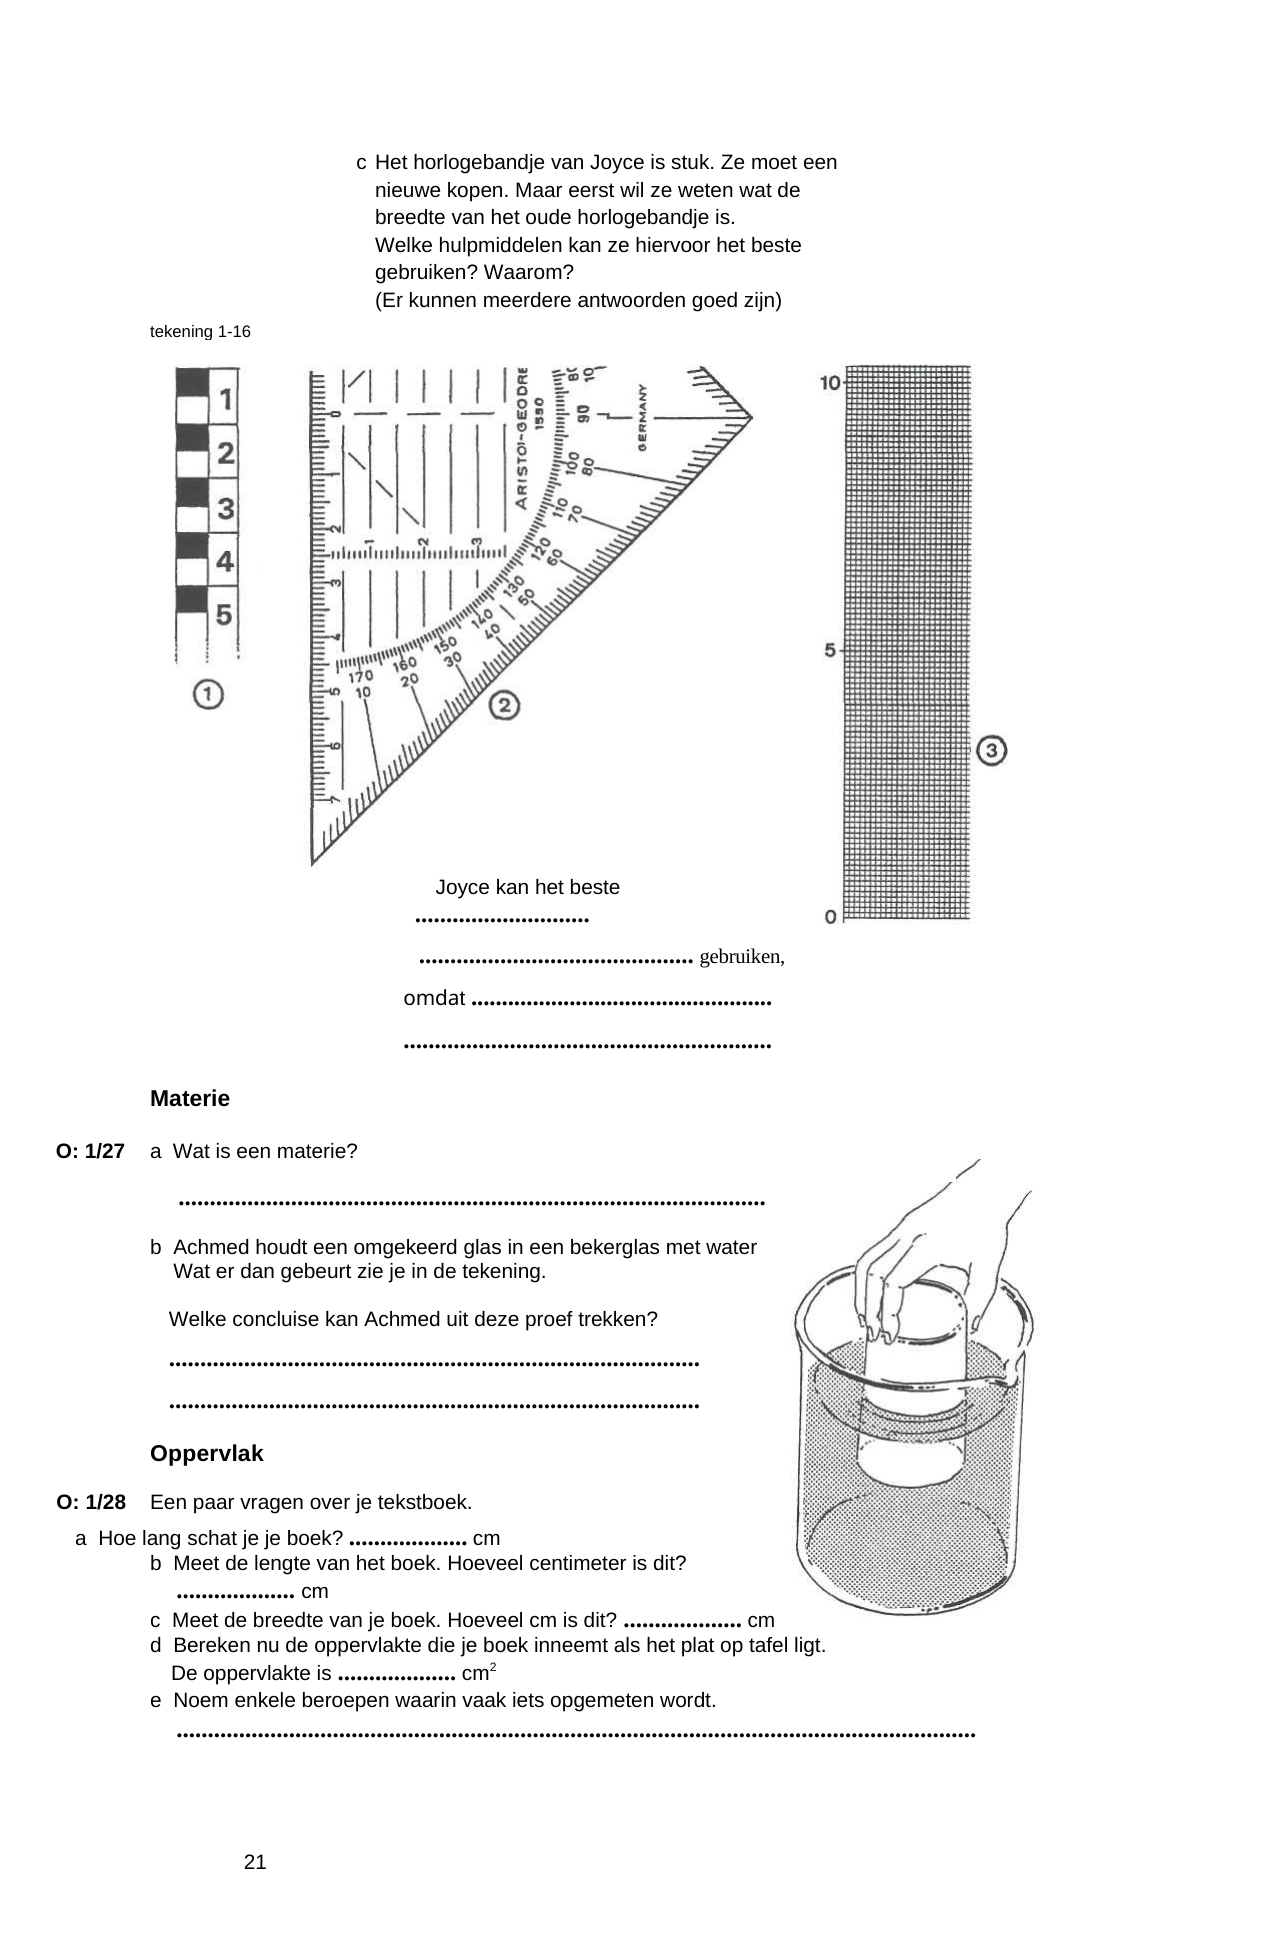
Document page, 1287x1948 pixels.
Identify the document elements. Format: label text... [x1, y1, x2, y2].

text De oppervlakte is ................... cm2 [150, 1657, 1041, 1685]
text ..................................................................................... [150, 1343, 1013, 1372]
text ........................................................... [403, 1025, 956, 1053]
text Welke concluise kan Achmed uit deze proef trekken? [150, 1307, 1013, 1331]
text b Meet de lengte van het boek. Hoeveel centimeter is dit? [150, 1551, 956, 1575]
text Wat er dan gebeurt zie je in de tekening. [150, 1259, 1013, 1283]
text .............................................................................................. [150, 1182, 956, 1211]
text Welke hulpmiddelen kan ze hiervoor het beste gebruiken? Waarom? [356, 230, 860, 285]
text ................................................................................................................................ [150, 1714, 1041, 1742]
text ................... cm [150, 1575, 956, 1604]
text O: 1/27 a Wat is een materie? [56, 1139, 956, 1163]
picture [783, 1145, 1059, 1628]
text Materie [150, 1085, 956, 1111]
text c Meet de breedte van je boek. Hoeveel cm is dit? ................... cm [150, 1604, 956, 1633]
text Oppervlak [150, 1440, 956, 1466]
text ..................................................................................... [150, 1385, 1013, 1413]
text d Bereken nu de oppervlakte die je boek inneemt als het plat op tafel ligt. [150, 1633, 1041, 1657]
text ............................................ gebruiken, [418, 941, 956, 969]
text Joyce kan het beste ............................ [414, 369, 792, 927]
picture [150, 340, 262, 738]
picture [792, 348, 1017, 957]
text b Achmed houdt een omgekeerd glas in een bekerglas met water [150, 1235, 1013, 1259]
text e Noem enkele beroepen waarin vaak iets opgemeten wordt. [150, 1685, 1041, 1714]
text tekening 1-16 [150, 322, 956, 341]
text a Hoe lang schat je je boek? ................... cm [56, 1522, 956, 1551]
text (Er kunnen meerdere antwoorden goed zijn) [356, 285, 860, 313]
picture [287, 357, 757, 867]
text c Het horlogebandje van Joyce is stuk. Ze moet een nieuwe kopen. Maar eerst wil ze weten wat de breedte van het oude horlogebandje is. [356, 148, 860, 230]
text omdat ................................................. [403, 982, 956, 1012]
text O: 1/28 Een paar vragen over je tekstboek. [56, 1490, 956, 1514]
